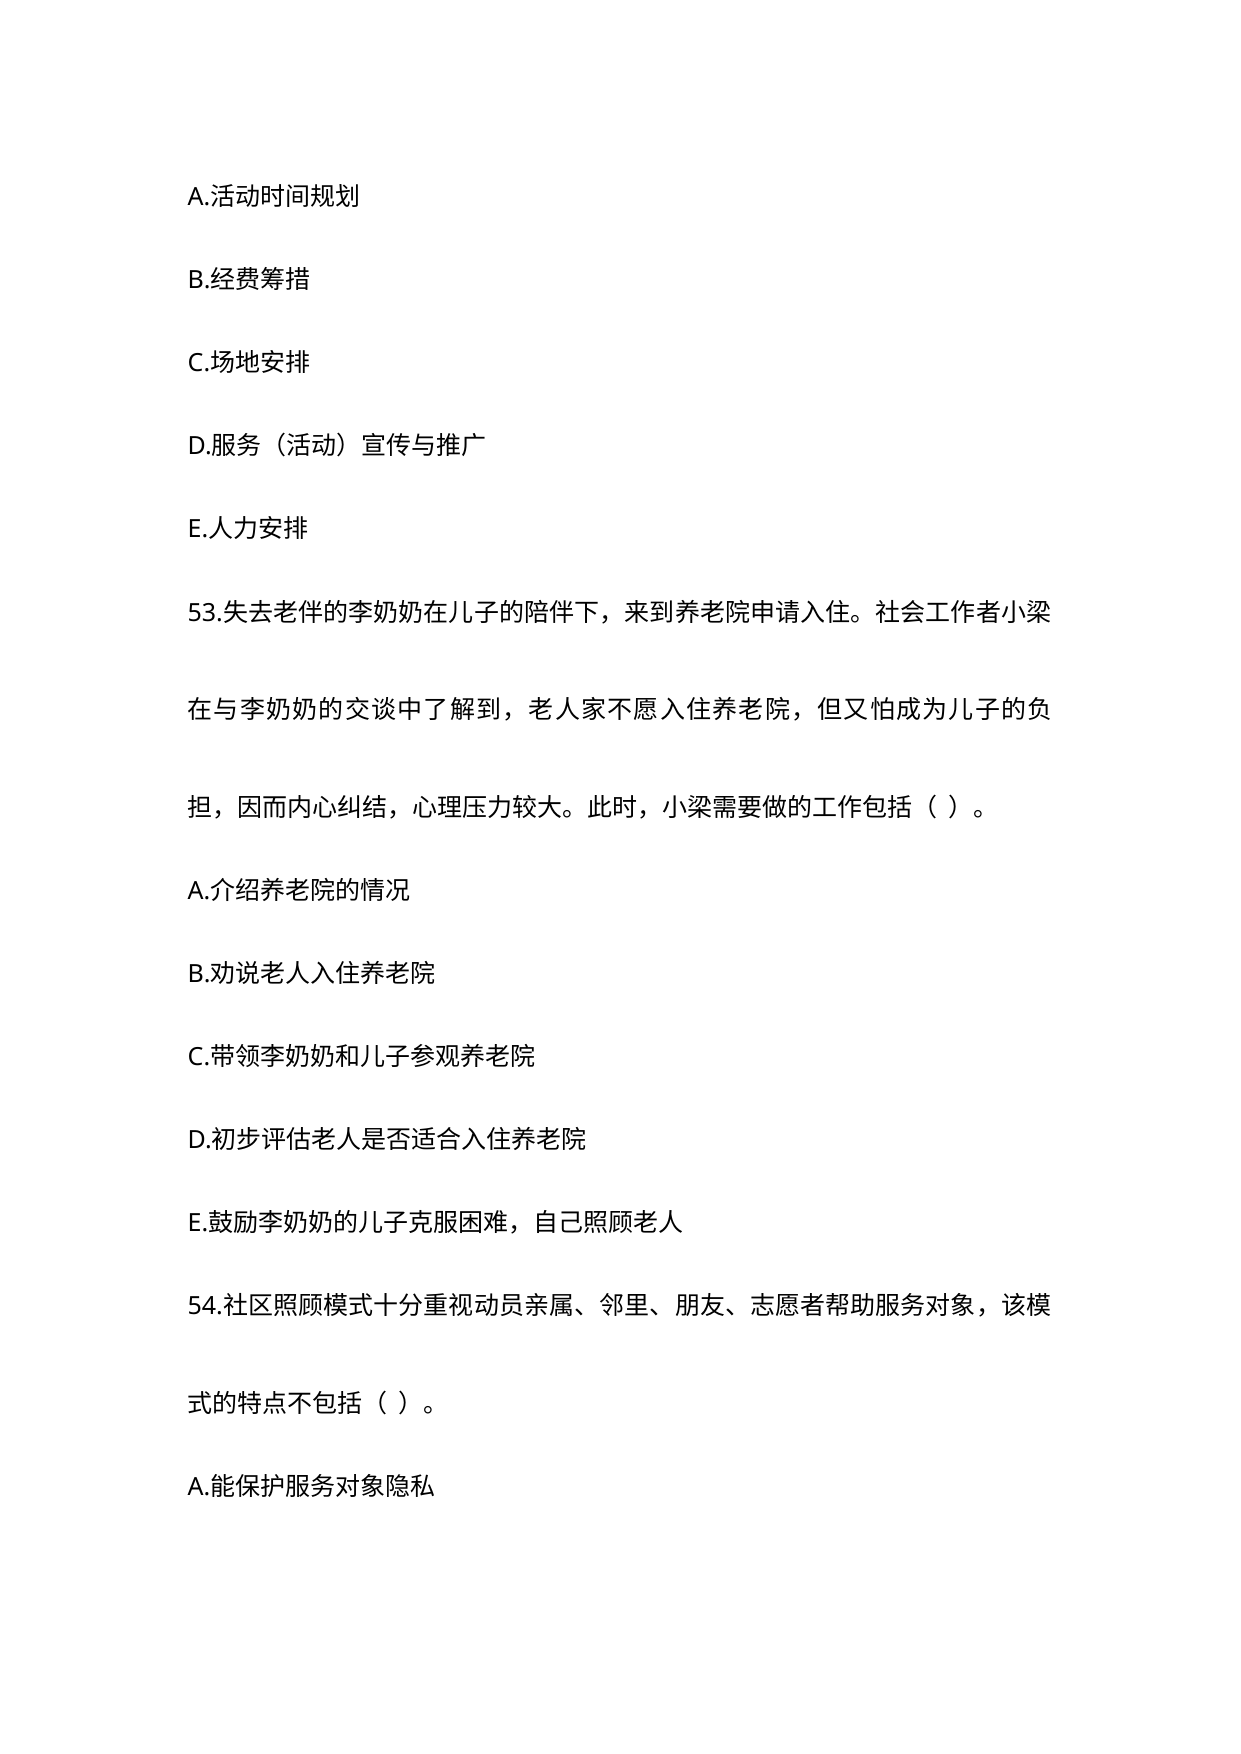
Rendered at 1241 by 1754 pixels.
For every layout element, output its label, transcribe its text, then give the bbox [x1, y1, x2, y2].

list A.活动时间规划 [187, 162, 1053, 227]
list C.带领李奶奶和儿子参观养老院 [187, 1022, 1053, 1087]
list C.场地安排 [187, 328, 1053, 393]
list E.人力安排 [187, 494, 1053, 559]
list 54.社区照顾模式十分重视动员亲属、邻里、朋友、志愿者帮助服务对象，该模式的特点不包括（ ）。 [187, 1271, 1053, 1434]
list B.经费筹措 [187, 245, 1053, 310]
list E.鼓励李奶奶的儿子克服困难，自己照顾老人 [187, 1188, 1053, 1253]
list A.介绍养老院的情况 [187, 856, 1053, 921]
list B.劝说老人入住养老院 [187, 939, 1053, 1004]
list D.初步评估老人是否适合入住养老院 [187, 1105, 1053, 1170]
list A.能保护服务对象隐私 [187, 1452, 1053, 1517]
list 53.失去老伴的李奶奶在儿子的陪伴下，来到养老院申请入住。社会工作者小梁在与李奶奶的交谈中了解到，老人家不愿入住养老院，但又怕成为儿子的负担，因而内心纠结，心理压力较大。此时，小梁需要做的工作包括（ ）。 [187, 578, 1053, 838]
list D.服务（活动）宣传与推广 [187, 411, 1053, 476]
